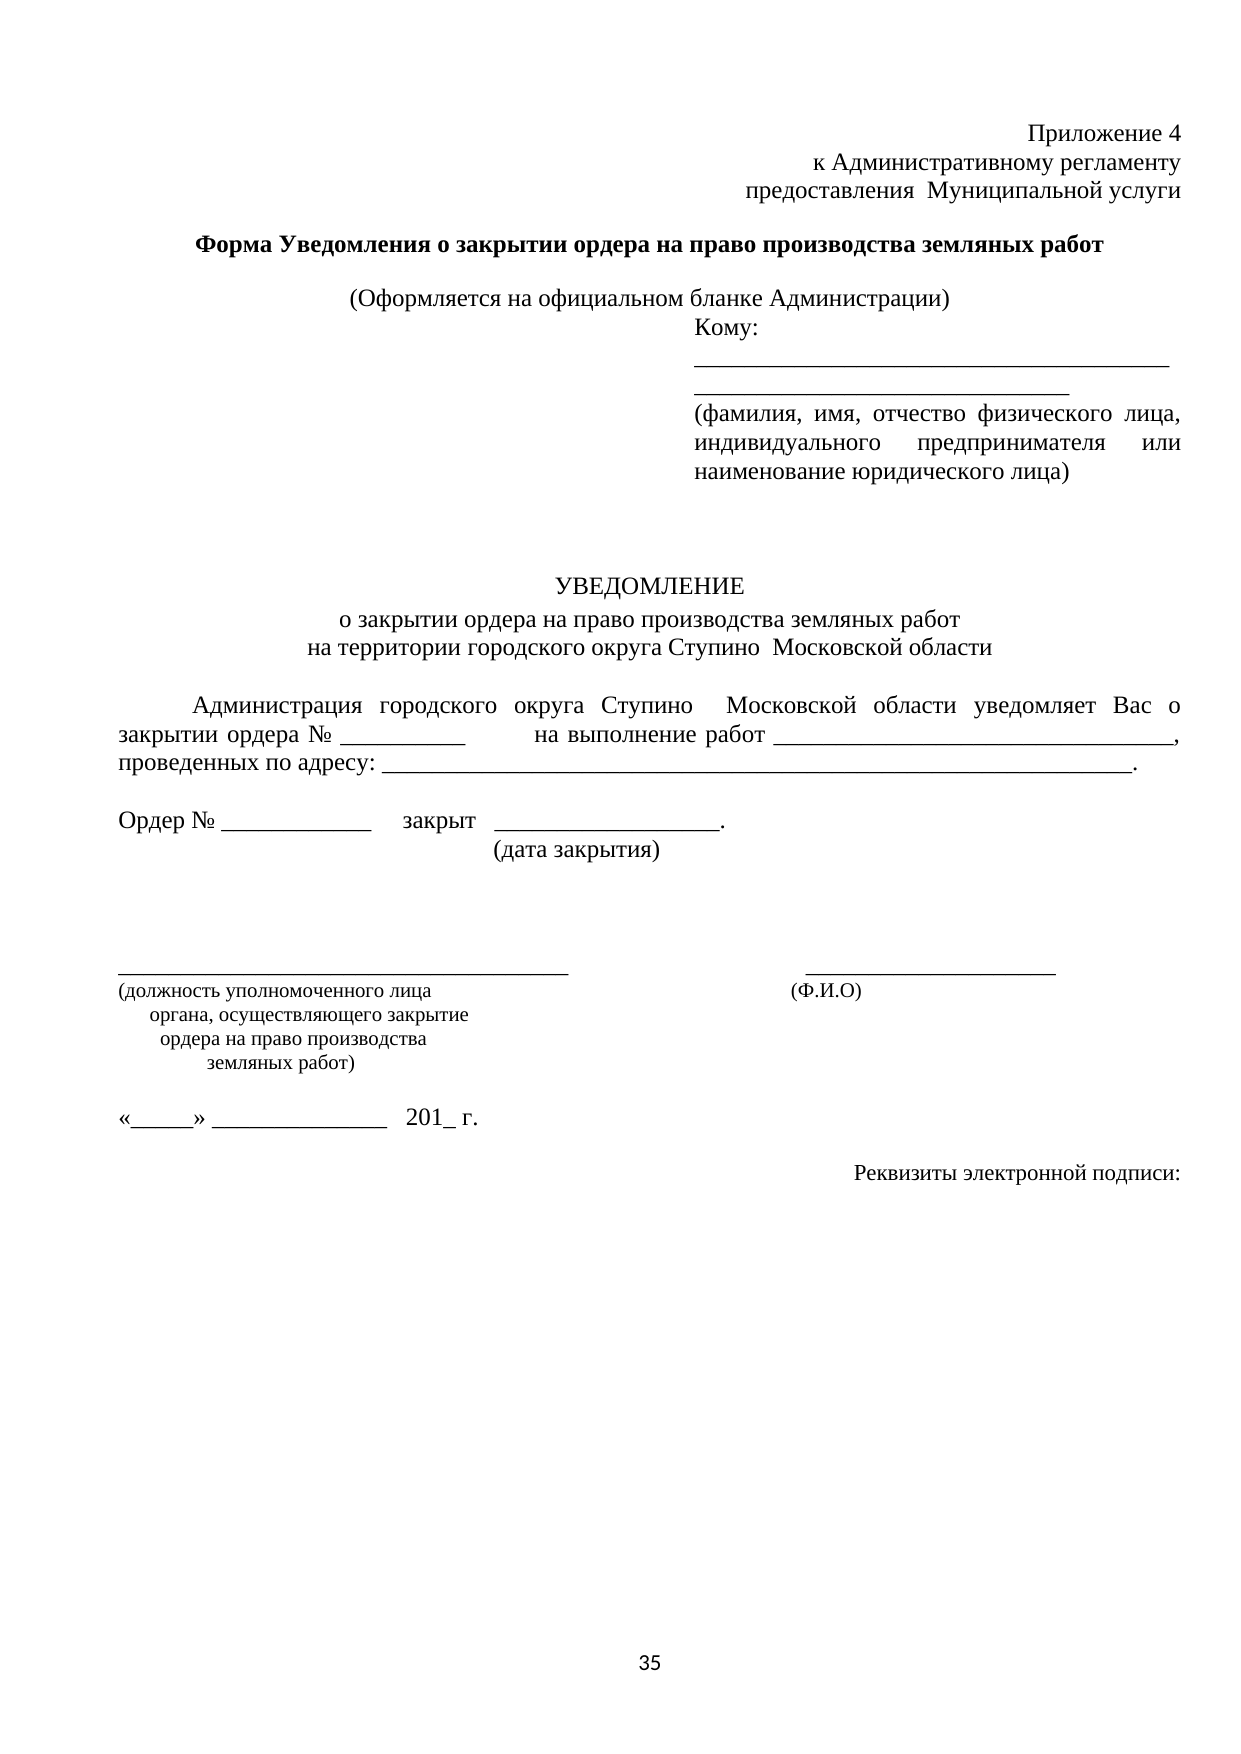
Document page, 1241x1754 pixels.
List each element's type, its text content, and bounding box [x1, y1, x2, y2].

text (дата закрытия) [118, 834, 1181, 862]
text Кому: ____________________________________________________________________ [694, 312, 1181, 398]
text Администрация городского округа Ступино Московской области уведомляет Вас о закрытии ордера № __________ на выполнение работ ________________________________, проведенных по адресу: ____________________________________________________________. [118, 690, 1181, 776]
text органа, осуществляющего закрытие [118, 1002, 1181, 1026]
text Ордер № ____________ закрыт __________________. [118, 805, 1181, 834]
text (фамилия, имя, отчество физического лица, индивидуального предпринимателя или наименование юридического лица) [694, 398, 1181, 484]
text Приложение 4 к Административному регламенту предоставления Муниципальной услуги [709, 118, 1181, 204]
text ордера на право производства [118, 1026, 1181, 1050]
text земляных работ) [118, 1050, 1181, 1074]
text Реквизиты электронной подписи: [118, 1159, 1181, 1186]
text ____________________________________ ____________________ [118, 949, 1181, 977]
text (Оформляется на официальном бланке Администрации) [118, 283, 1181, 312]
text Форма Уведомления о закрытии ордера на право производства земляных работ [118, 229, 1181, 258]
text «_____» ______________ 201_ г. [118, 1102, 1181, 1131]
text (должность уполномоченного лица (Ф.И.О) [118, 977, 1181, 1002]
text на территории городского округа Ступино Московской области [118, 632, 1181, 661]
text о закрытии ордера на право производства земляных работ [118, 604, 1181, 632]
text УВЕДОМЛЕНИЕ [118, 571, 1181, 599]
